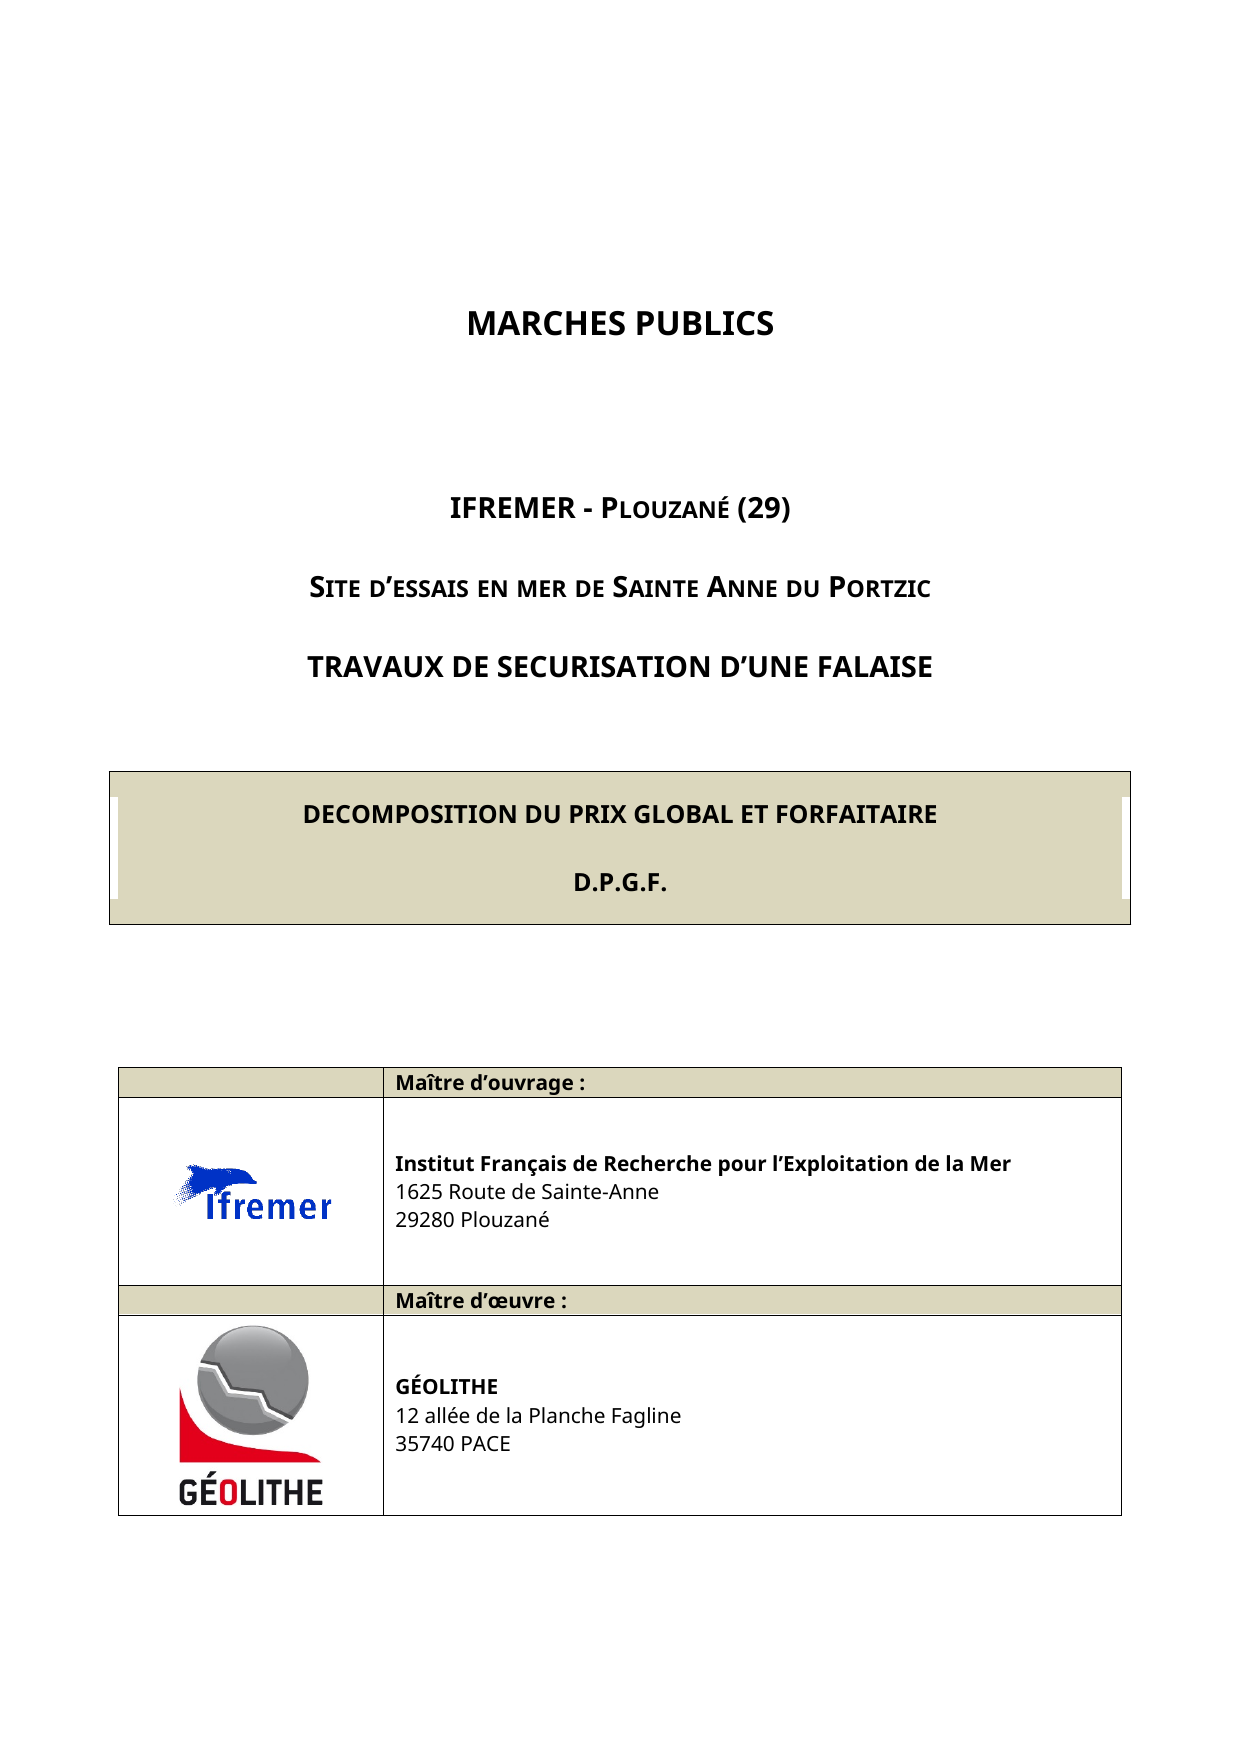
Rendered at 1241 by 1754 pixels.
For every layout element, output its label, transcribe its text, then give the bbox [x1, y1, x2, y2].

table_cell [119, 1316, 383, 1514]
text DECOMPOSITION DU PRIX GLOBAL ET FORFAITAIRE [118, 797, 1122, 831]
table_cell [119, 1098, 383, 1285]
table_cell Institut Français de Recherche pour l’Exploitation de la Mer 1625 Route de Sainte-Anne 29280 Plouzané [384, 1098, 1121, 1285]
table_cell [119, 1286, 383, 1314]
table_header Maître d’ouvrage : [384, 1068, 1121, 1097]
text MARCHES PUBLICS [118, 300, 1122, 345]
text D.P.G.F. [118, 865, 1122, 896]
table_cell Maître d’œuvre : [384, 1286, 1121, 1314]
picture [171, 1164, 332, 1219]
picture [179, 1324, 324, 1506]
text IFREMER - Plouzané (29) [118, 487, 1122, 527]
text Site d’essais en mer de Sainte Anne du Portzic [118, 567, 1122, 606]
table_cell Géolithe 12 allée de la Planche Fagline 35740 PACE [384, 1316, 1121, 1514]
table_header [119, 1068, 383, 1097]
text TRAVAUX DE SECURISATION D’UNE FALAISE [118, 646, 1122, 686]
